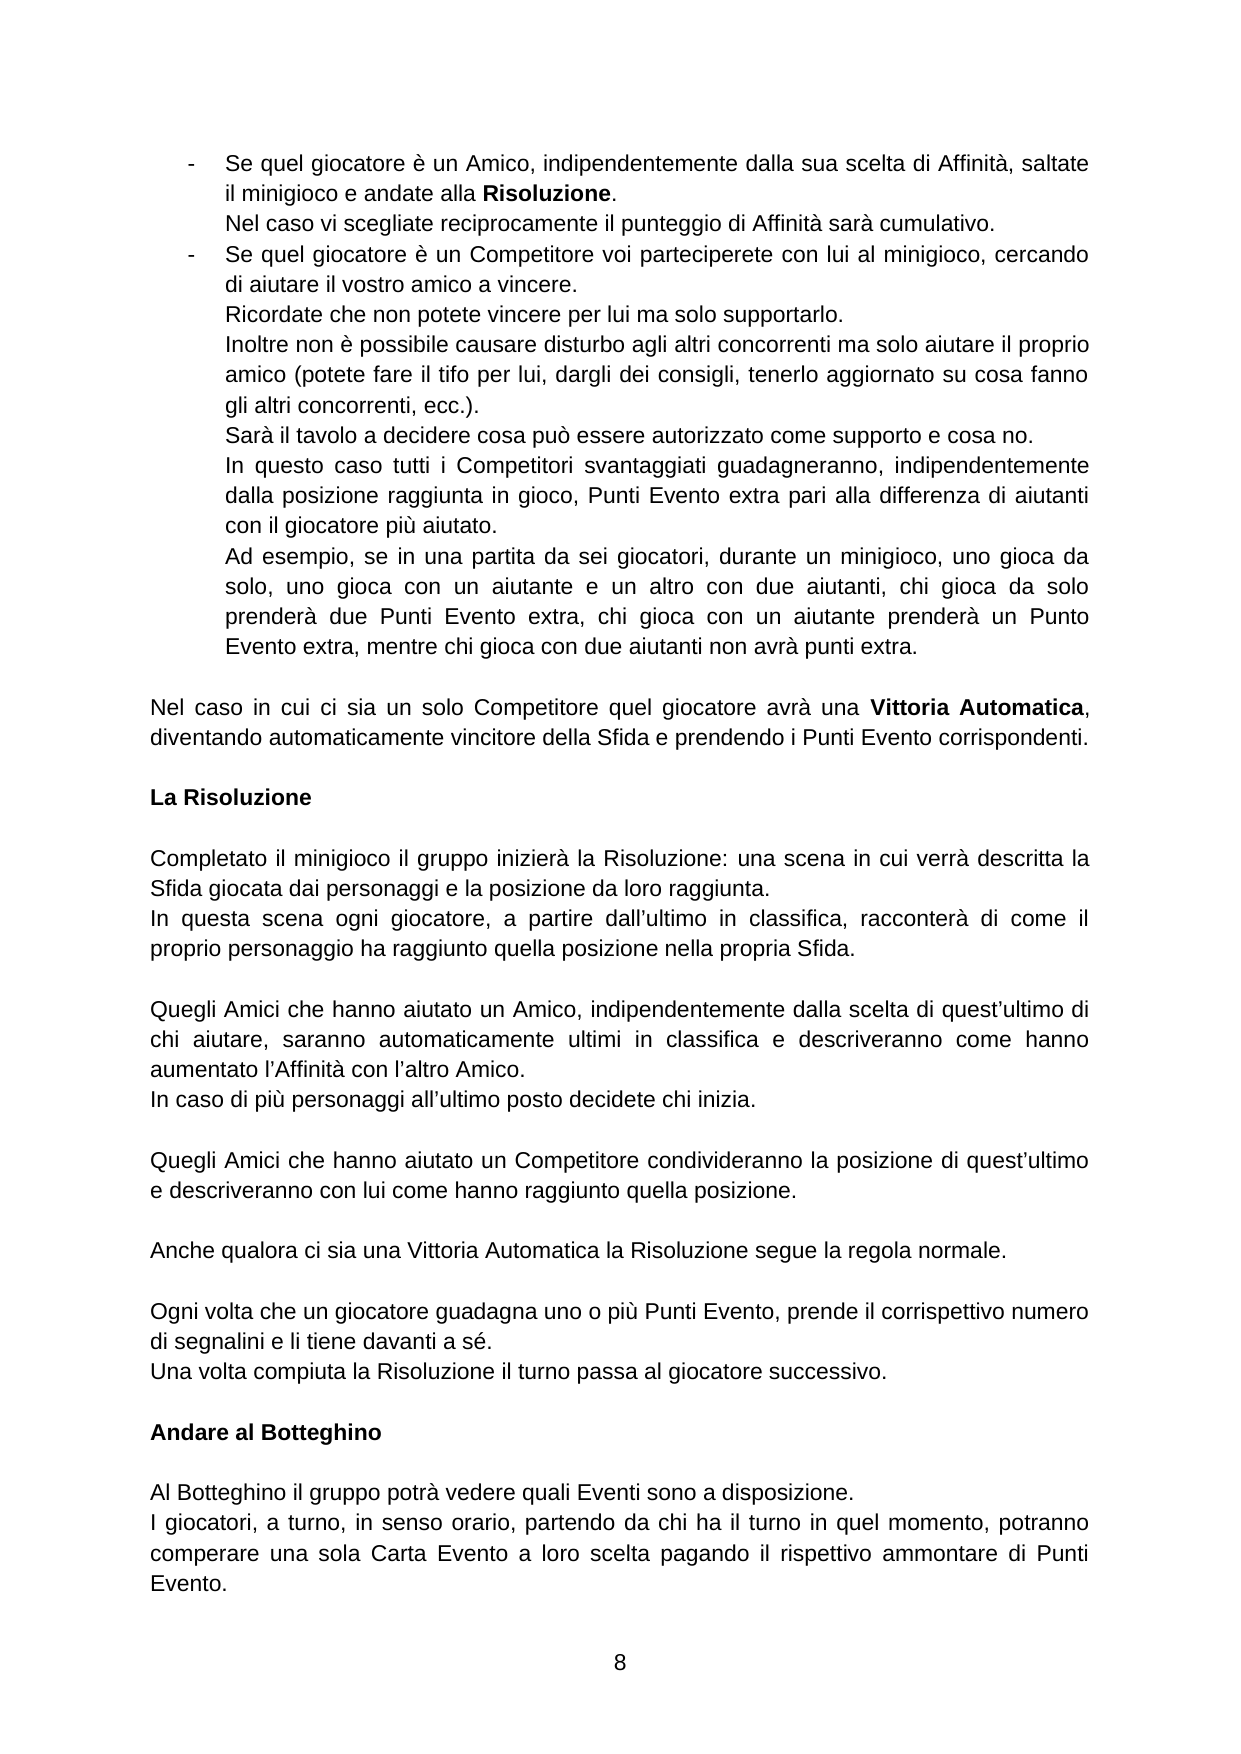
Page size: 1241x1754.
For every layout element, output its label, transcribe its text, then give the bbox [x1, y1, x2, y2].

text In questa scena ogni giocatore, a partire dall’ultimo in classifica, racconterà di come il proprio personaggio ha raggiunto quella posizione nella propria Sfida. [150, 905, 1090, 962]
text Una volta compiuta la Risoluzione il turno passa al giocatore successivo. [150, 1358, 1090, 1385]
text I giocatori, a turno, in senso orario, partendo da chi ha il turno in quel momento, potranno comperare una sola Carta Evento a loro scelta pagando il rispettivo ammontare di Punti Evento. [150, 1509, 1090, 1596]
text Anche qualora ci sia una Vittoria Automatica la Risoluzione segue la regola normale. [150, 1237, 1090, 1264]
text Inoltre non è possibile causare disturbo agli altri concorrenti ma solo aiutare il proprio amico (potete fare il tifo per lui, dargli dei consigli, tenerlo aggiornato su cosa fanno gli altri concorrenti, ecc.). [225, 331, 1090, 418]
text Completato il minigioco il gruppo inizierà la Risoluzione: una scena in cui verrà descritta la Sfida giocata dai personaggi e la posizione da loro raggiunta. [150, 845, 1090, 901]
text Quegli Amici che hanno aiutato un Amico, indipendentemente dalla scelta di quest’ultimo di chi aiutare, saranno automaticamente ultimi in classifica e descriveranno come hanno aumentato l’Affinità con l’altro Amico. [150, 996, 1090, 1083]
list Se quel giocatore è un Amico, indipendentemente dalla sua scelta di Affinità, saltate il minigioco e andate alla Risoluzione. [187, 150, 1090, 207]
text Ad esempio, se in una partita da sei giocatori, durante un minigioco, uno gioca da solo, uno gioca con un aiutante e un altro con due aiutanti, chi gioca da solo prenderà due Punti Evento extra, chi gioca con un aiutante prenderà un Punto Evento extra, mentre chi gioca con due aiutanti non avrà punti extra. [225, 543, 1090, 660]
text In caso di più personaggi all’ultimo posto decidete chi inizia. [150, 1086, 1090, 1113]
text La Risoluzione [150, 784, 1090, 811]
text Ogni volta che un giocatore guadagna uno o più Punti Evento, prende il corrispettivo numero di segnalini e li tiene davanti a sé. [150, 1298, 1090, 1354]
text Al Botteghino il gruppo potrà vedere quali Eventi sono a disposizione. [150, 1479, 1090, 1506]
text Sarà il tavolo a decidere cosa può essere autorizzato come supporto e cosa no. [225, 422, 1090, 448]
text Nel caso vi scegliate reciprocamente il punteggio di Affinità sarà cumulativo. [225, 210, 1090, 237]
text Nel caso in cui ci sia un solo Competitore quel giocatore avrà una Vittoria Automatica, diventando automaticamente vincitore della Sfida e prendendo i Punti Evento corrispondenti. [150, 694, 1090, 750]
text Ricordate che non potete vincere per lui ma solo supportarlo. [225, 301, 1090, 327]
list Se quel giocatore è un Competitore voi parteciperete con lui al minigioco, cercando di aiutare il vostro amico a vincere. [187, 241, 1090, 297]
text Quegli Amici che hanno aiutato un Competitore condivideranno la posizione di quest’ultimo e descriveranno con lui come hanno raggiunto quella posizione. [150, 1147, 1090, 1203]
text In questo caso tutti i Competitori svantaggiati guadagneranno, indipendentemente dalla posizione raggiunta in gioco, Punti Evento extra pari alla differenza di aiutanti con il giocatore più aiutato. [225, 452, 1090, 539]
text Andare al Botteghino [150, 1419, 1090, 1445]
